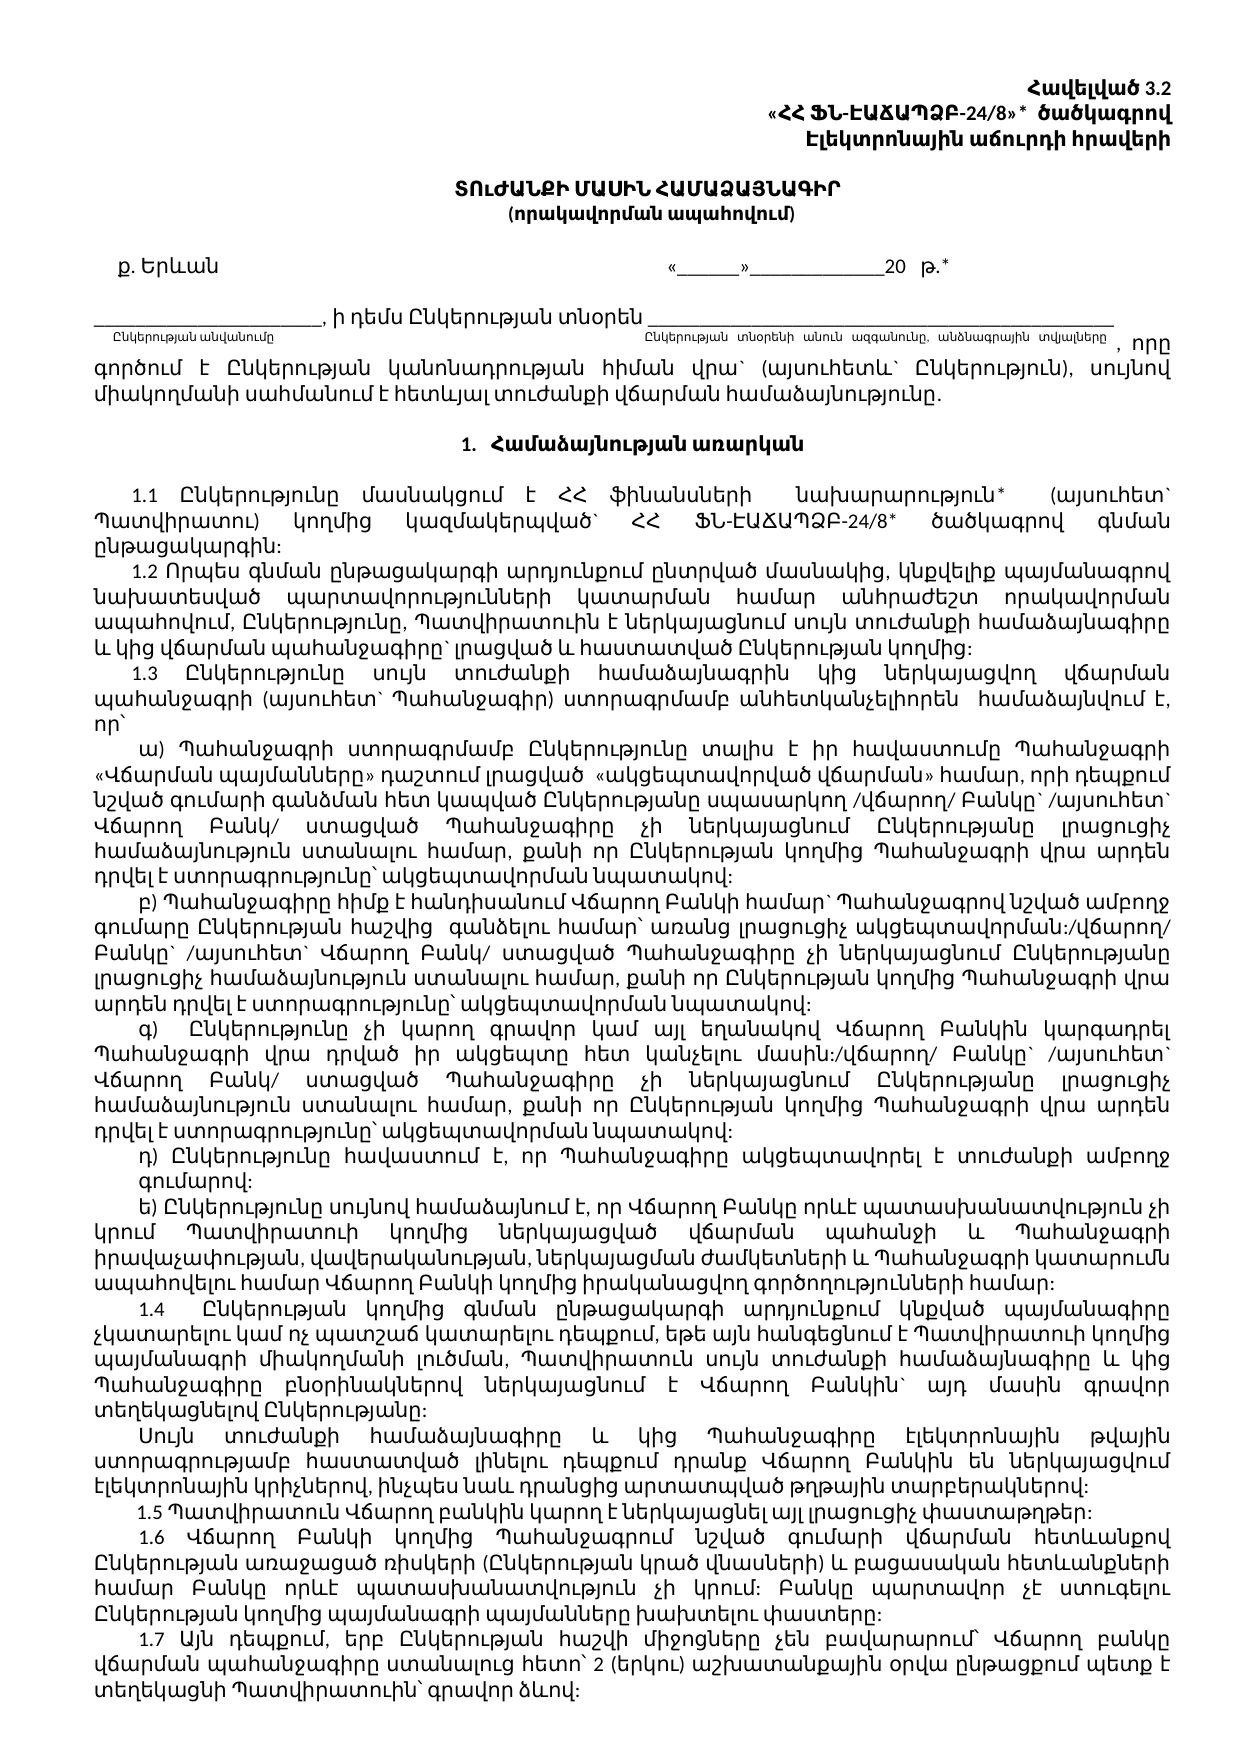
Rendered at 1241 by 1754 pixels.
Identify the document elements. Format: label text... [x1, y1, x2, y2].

text 1.2 Որպես գնման ընթացակարգի արդյունքում ընտրված մասնակից, կնքվելիք պայմանագրով նախատեսված պարտավորությունների կատարման համար անհրաժեշտ որակավորման ապահովում, Ընկերությունը, Պատվիրատուին է ներկայացնում սույն տուժանքի համաձայնագիրը և կից վճարման պահանջագիրը` լրացված և հաստատված Ընկերության կողմից: [94, 559, 1171, 660]
text Հավելված 3.2 [94, 75, 1171, 100]
text բ) Պահանջագիրը հիմք է հանդիսանում Վճարող Բանկի համար` Պահանջագրով նշված ամբողջ գումարը Ընկերության հաշվից գանձելու համար՝ առանց լրացուցիչ ակցեպտավորման:/վճարող/ Բանկը` /այսուհետ` Վճարող Բանկ/ ստացված Պահանջագիրը չի ներկայացնում Ընկերությանը լրացուցիչ համաձայնություն ստանալու համար, քանի որ Ընկերության կողմից Պահանջագրի վրա արդեն դրվել է ստորագրությունը՝ ակցեպտավորման նպատակով: [94, 889, 1171, 1016]
text գ) Ընկերությունը չի կարող գրավոր կամ այլ եղանակով Վճարող Բանկին կարգադրել Պահանջագրի վրա դրված իր ակցեպտը հետ կանչելու մասին:/վճարող/ Բանկը` /այսուհետ` Վճարող Բանկ/ ստացված Պահանջագիրը չի ներկայացնում Ընկերությանը լրացուցիչ համաձայնություն ստանալու համար, քանի որ Ընկերության կողմից Պահանջագրի վրա արդեն դրվել է ստորագրությունը՝ ակցեպտավորման նպատակով: [94, 1016, 1171, 1143]
text 1.1 Ընկերությունը մասնակցում է ՀՀ ֆինանսների նախարարություն* (այսուհետ` Պատվիրատու) կողմից կազմակերպված` ՀՀ ՖՆ-ԷԱՃԱՊՁԲ-24/8* ծածկագրով գնման ընթացակարգին: [94, 482, 1171, 559]
text դ) Ընկերությունը հավաստում է, որ Պահանջագիրը ակցեպտավորել է տուժանքի ամբողջ գումարով: [138, 1143, 1171, 1194]
text 1. Համաձայնության առարկան [94, 432, 1171, 457]
text ա) Պահանջագրի ստորագրմամբ Ընկերությունը տալիս է իր հավաստումը Պահանջագրի «Վճարման պայմանները» դաշտում լրացված «ակցեպտավորված վճարման» համար, որի դեպքում նշված գումարի գանձման հետ կապված Ընկերությանը սպասարկող /վճարող/ Բանկը` /այսուհետ` Վճարող Բանկ/ ստացված Պահանջագիրը չի ներկայացնում Ընկերությանը լրացուցիչ համաձայնություն ստանալու համար, քանի որ Ընկերության կողմից Պահանջագրի վրա արդեն դրվել է ստորագրությունը՝ ակցեպտավորման նպատակով: [94, 737, 1171, 889]
text ՏՈւԺԱՆՔԻ ՄԱՍԻՆ ՀԱՄԱՁԱՅՆԱԳԻՐ [94, 177, 1171, 202]
text Էլեկտրոնային աճուրդի հրավերի [94, 126, 1171, 151]
text 1.7 Այն դեպքում, երբ Ընկերության հաշվի միջոցները չեն բավարարում՝ Վճարող բանկը վճարման պահանջագիրը ստանալուց հետո՝ 2 (երկու) աշխատանքային օրվա ընթացքում պետք է տեղեկացնի Պատվիրատուին՝ գրավոր ձևով: [94, 1626, 1171, 1702]
text ե) Ընկերությունը սույնով համաձայնում է, որ Վճարող Բանկը որևէ պատասխանատվություն չի կրում Պատվիրատուի կողմից ներկայացված վճարման պահանջի և Պահանջագրի իրավաչափության, վավերականության, ներկայացման ժամկետների և Պահանջագրի կատարումն ապահովելու համար Վճարող Բանկի կողմից իրականացվող գործողությունների համար: [94, 1194, 1171, 1296]
text Ընկերության անվանումը Ընկերության տնօրենի անուն ազգանունը, անձնագրային տվյալները , որը գործում է Ընկերության կանոնադրության հիման վրա` (այսուհետև` Ընկերություն), սույնով միակողմանի սահմանում է հետևյալ տուժանքի վճարման համաձայնությունը. [94, 330, 1171, 406]
text (որակավորման ապահովում) [94, 202, 1171, 225]
text «ՀՀ ՖՆ-ԷԱՃԱՊՁԲ-24/8»* ծածկագրով [94, 100, 1171, 126]
text 1.6 Վճարող Բանկի կողմից Պահանջագրում նշված գումարի վճարման հետևանքով Ընկերության առաջացած ռիսկերի (Ընկերության կրած վնասների) և բացասական հետևանքների համար Բանկը որևէ պատասխանատվություն չի կրում: Բանկը պարտավոր չէ ստուգելու Ընկերության կողմից պայմանագրի պայմանները խախտելու փաստերը: [94, 1524, 1171, 1626]
text Սույն տուժանքի համաձայնագիրը և կից Պահանջագիրը էլեկտրոնային թվային ստորագրությամբ հաստատված լինելու դեպքում դրանք Վճարող Բանկին են ներկայացվում էլեկտրոնային կրիչներով, ինչպես նաև դրանցից արտատպված թղթային տարբերակներով: [94, 1423, 1171, 1499]
text 1.4 Ընկերության կողմից գնման ընթացակարգի արդյունքում կնքված պայմանագիրը չկատարելու կամ ոչ պատշաճ կատարելու դեպքում, եթե այն հանգեցնում է Պատվիրատուի կողմից պայմանագրի միակողմանի լուծման, Պատվիրատուն սույն տուժանքի համաձայնագիրը և կից Պահանջագիրը բնօրինակներով ներկայացնում է Վճարող Բանկին` այդ մասին գրավոր տեղեկացնելով Ընկերությանը: [94, 1296, 1171, 1423]
text 1.3 Ընկերությունը սույն տուժանքի համաձայնագրին կից ներկայացվող վճարման պահանջագրի (այսուհետ` Պահանջագիր) ստորագրմամբ անհետկանչելիորեն համաձայնվում է, որ՝ [94, 660, 1171, 737]
text ______________________, ի դեմս Ընկերության տնօրեն _____________________________________________ [94, 304, 1171, 330]
text ք. Երևան «______»_____________20 թ.* [94, 254, 1171, 279]
text 1.5 Պատվիրատուն Վճարող բանկին կարող է ներկայացնել այլ լրացուցիչ փաստաթղթեր: [94, 1499, 1171, 1524]
